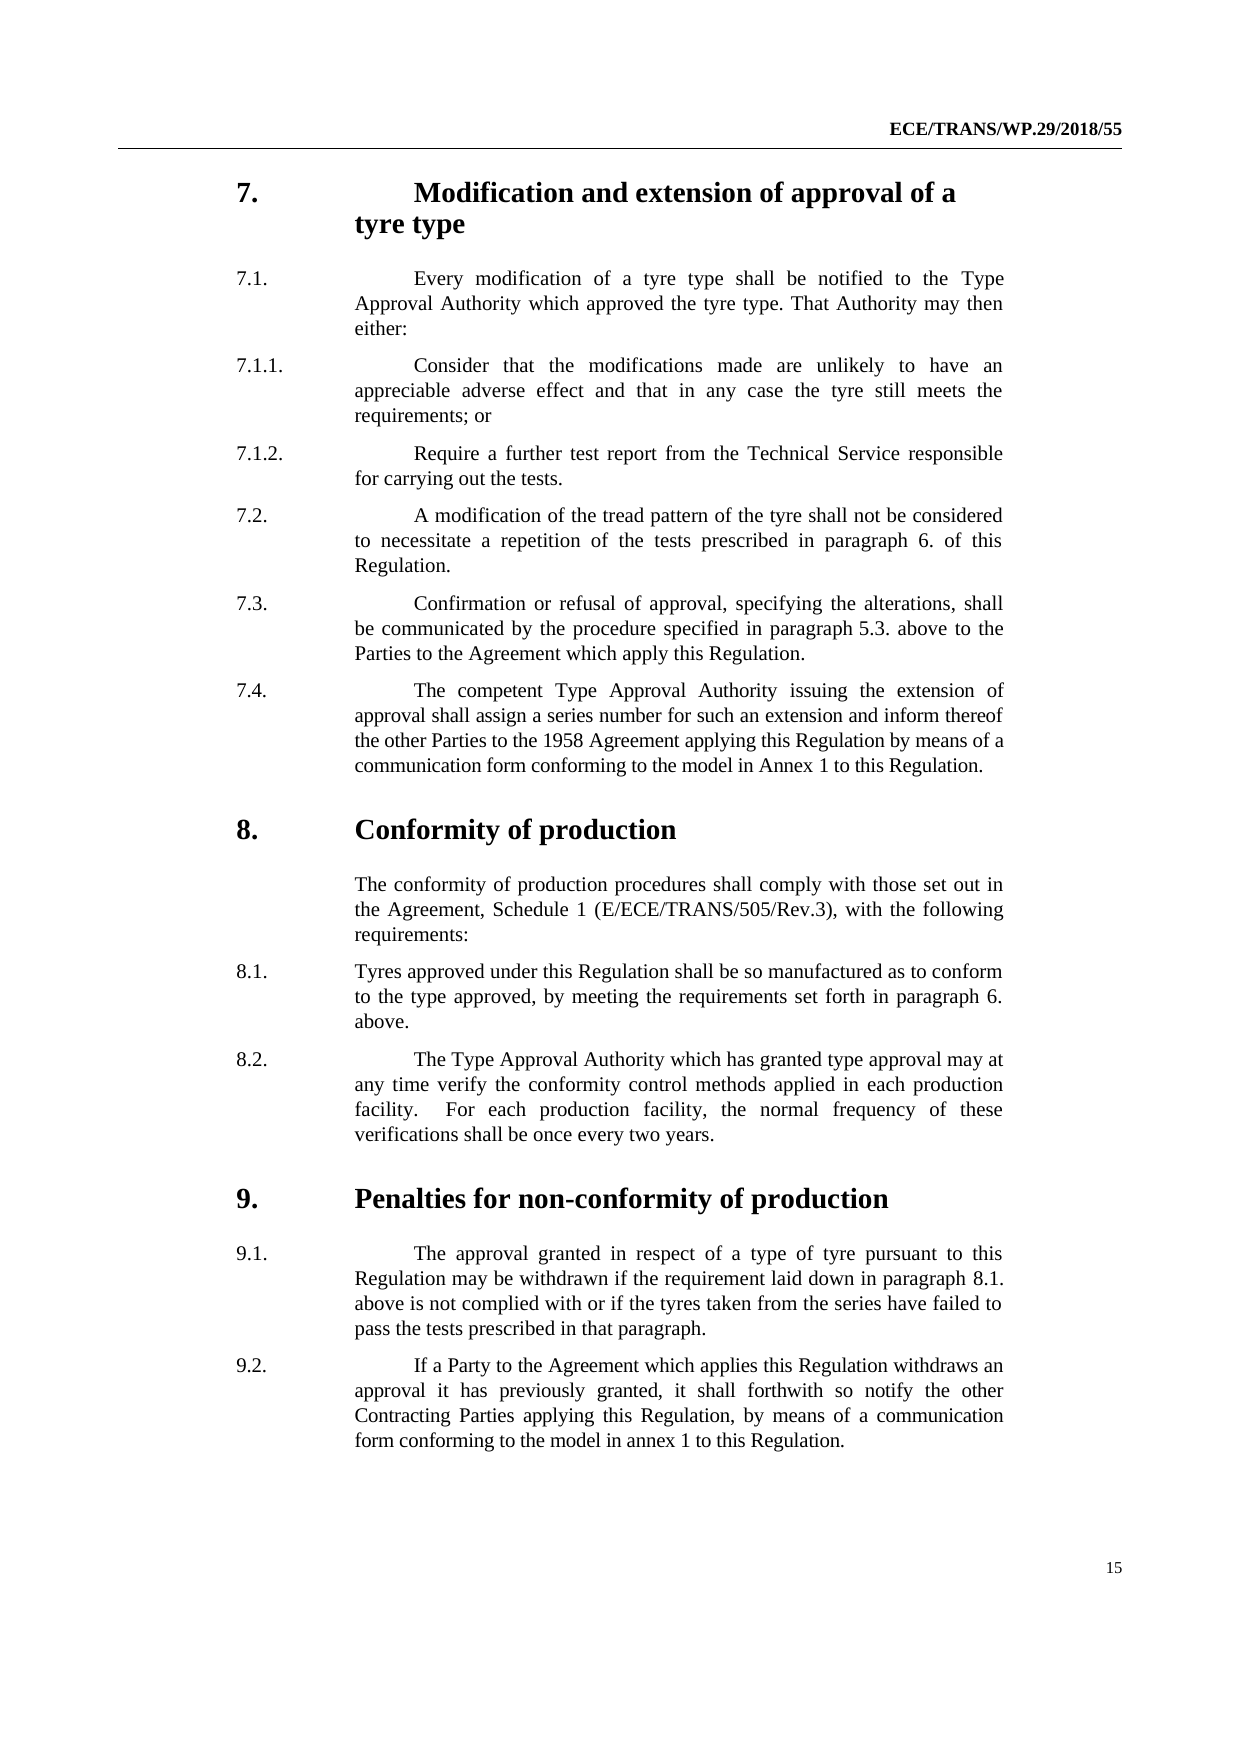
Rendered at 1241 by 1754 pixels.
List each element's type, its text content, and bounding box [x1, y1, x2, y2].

text 7. Modification and extension of approval of a tyre type [118, 177, 1004, 240]
text The conformity of production procedures shall comply with those set out in the Agreement, Schedule 1 (E/ECE/TRANS/505/Rev.3), with the following requirements: [236, 871, 1004, 946]
text 7.1. Every modification of a tyre type shall be notified to the Type Approval Authority which approved the tyre type. That Authority may then either: [236, 265, 1004, 340]
text 9.1. The approval granted in respect of a type of tyre pursuant to this Regulation may be withdrawn if the requirement laid down in paragraph 8.1. above is not complied with or if the tyres taken from the series have failed to pass the tests prescribed in that paragraph. [236, 1240, 1004, 1340]
text 7.1.2. Require a further test report from the Technical Service responsible for carrying out the tests. [236, 440, 1004, 490]
text 7.3. Confirmation or refusal of approval, specifying the alterations, shall be communicated by the procedure specified in paragraph 5.3. above to the Parties to the Agreement which apply this Regulation. [236, 590, 1004, 665]
text 9.2. If a Party to the Agreement which applies this Regulation withdraws an approval it has previously granted, it shall forthwith so notify the other Contracting Parties applying this Regulation, by means of a communication form conforming to the model in annex 1 to this Regulation. [236, 1352, 1004, 1452]
text 8.2. The Type Approval Authority which has granted type approval may at any time verify the conformity control methods applied in each production facility. For each production facility, the normal frequency of these verifications shall be once every two years. [236, 1046, 1004, 1146]
text 7.4. The competent Type Approval Authority issuing the extension of approval shall assign a series number for such an extension and inform thereof the other Parties to the 1958 Agreement applying this Regulation by means of a communication form conforming to the model in Annex 1 to this Regulation. [236, 677, 1004, 777]
text 9. Penalties for non-conformity of production [118, 1183, 1004, 1215]
text 8.1. Tyres approved under this Regulation shall be so manufactured as to conform to the type approved, by meeting the requirements set forth in paragraph 6. above. [236, 958, 1004, 1033]
text 7.2. A modification of the tread pattern of the tyre shall not be considered to necessitate a repetition of the tests prescribed in paragraph 6. of this Regulation. [236, 502, 1004, 577]
text 7.1.1. Consider that the modifications made are unlikely to have an appreciable adverse effect and that in any case the tyre still meets the requirements; or [236, 352, 1004, 427]
text 8. Conformity of production [118, 815, 1004, 846]
